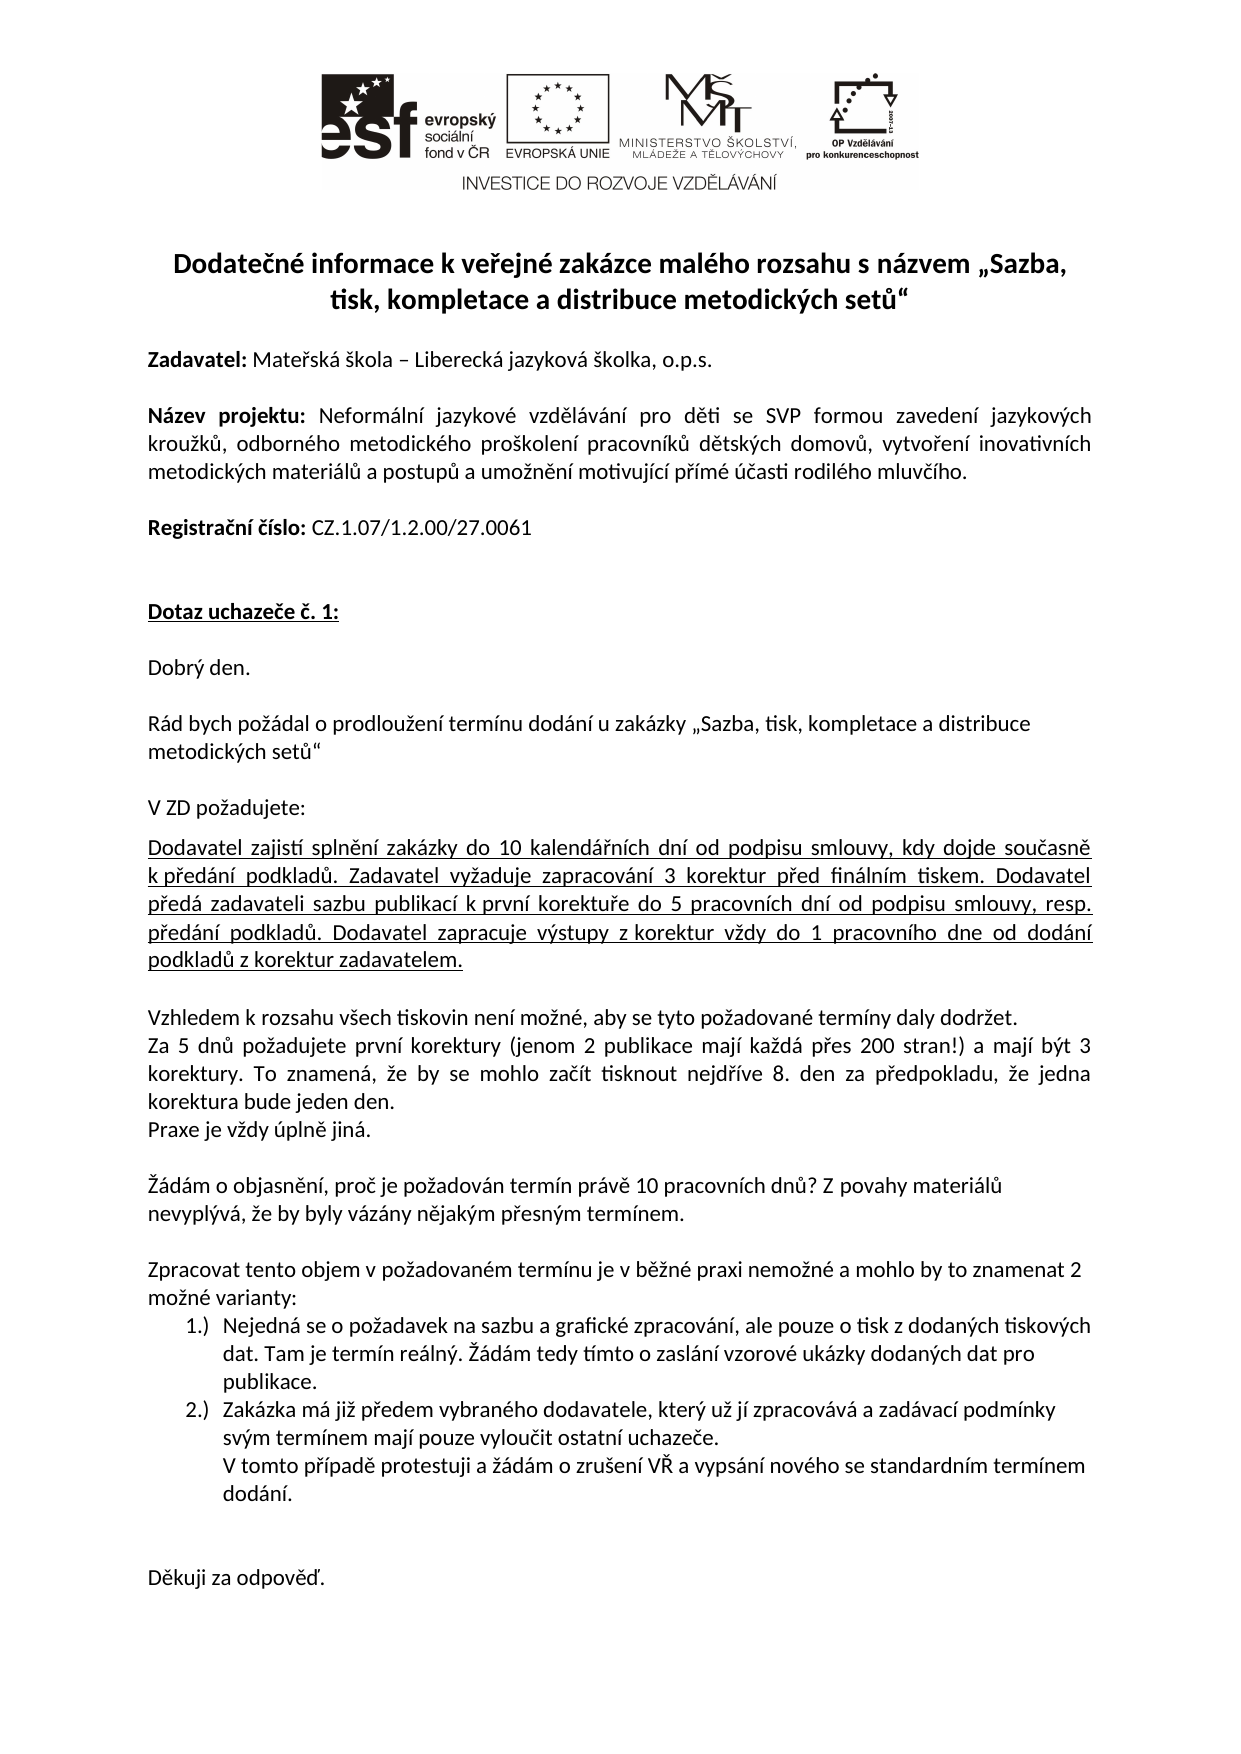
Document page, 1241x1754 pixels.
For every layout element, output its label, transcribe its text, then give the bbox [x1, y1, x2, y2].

list Děkuji za odpověď. [148, 1563, 1093, 1591]
picture [321, 73, 919, 190]
list Dodavatel zajistí splnění zakázky do 10 kalendářních dní od podpisu smlouvy, kdy dojde současně k předání podkladů. Zadavatel vyžaduje zapracování 3 korektur před finálním tiskem. Dodavatel předá zadavateli sazbu publikací k první korektuře do 5 pracovních dní od podpisu smlouvy, resp. předání podkladů. Dodavatel zapracuje výstupy z korektur vždy do 1 pracovního dne od dodání podkladů z korektur zadavatelem. [148, 943, 1093, 974]
text Žádám o objasnění, proč je požadován termín právě 10 pracovních dnů? Z povahy materiálů nevyplývá, že by byly vázány nějakým přesným termínem. [148, 1171, 1093, 1227]
text Rád bych požádal o prodloužení termínu dodání u zakázky „Sazba, tisk, kompletace a distribuce metodických setů“ [148, 709, 1093, 765]
text Název projektu: Neformální jazykové vzdělávání pro děti se SVP formou zavedení jazykových kroužků, odborného metodického proškolení pracovníků dětských domovů, vytvoření inovativních metodických materiálů a postupů a umožnění motivující přímé účasti rodilého mluvčího. [148, 401, 1093, 485]
text Dodatečné informace k veřejné zakázce malého rozsahu s názvem „Sazba, tisk, kompletace a distribuce metodických setů“ [148, 245, 1093, 317]
list V tomto případě protestuji a žádám o zrušení VŘ a vypsání nového se standardním termínem dodání. [223, 1451, 1093, 1507]
list Nejedná se o požadavek na sazbu a grafické zpracování, ale pouze o tisk z dodaných tiskových dat. Tam je termín reálný. Žádám tedy tímto o zaslání vzorové ukázky dodaných dat pro publikace. [185, 1311, 1093, 1395]
text Zpracovat tento objem v požadovaném termínu je v běžné praxi nemožné a mohlo by to znamenat 2 možné varianty: [148, 1255, 1093, 1311]
list Dodavatel zajistí splnění zakázky do 10 kalendářních dní od podpisu smlouvy, kdy dojde současně k předání podkladů. Zadavatel vyžaduje zapracování 3 korektur před finálním tiskem. Dodavatel předá zadavateli sazbu publikací k první korektuře do 5 pracovních dní od podpisu smlouvy, resp. předání podkladů. Dodavatel zapracuje výstupy z korektur vždy do 1 pracovního dne od dodání podkladů z korektur zadavatelem. [148, 833, 1093, 914]
text Vzhledem k rozsahu všech tiskovin není možné, aby se tyto požadované termíny daly dodržet. [148, 1003, 1093, 1031]
text V ZD požadujete: [148, 793, 1093, 821]
list Dodavatel zajistí splnění zakázky do 10 kalendářních dní od podpisu smlouvy, kdy dojde současně k předání podkladů. Zadavatel vyžaduje zapracování 3 korektur před finálním tiskem. Dodavatel předá zadavateli sazbu publikací k první korektuře do 5 pracovních dní od podpisu smlouvy, resp. předání podkladů. Dodavatel zapracuje výstupy z korektur vždy do 1 pracovního dne od dodání podkladů z korektur zadavatelem. [148, 915, 1093, 942]
text Dotaz uchazeče č. 1: [148, 597, 1093, 625]
text Zadavatel: Mateřská škola – Liberecká jazyková školka, o.p.s. [148, 345, 1093, 373]
text Registrační číslo: CZ.1.07/1.2.00/27.0061 [148, 513, 1093, 541]
text Za 5 dnů požadujete první korektury (jenom 2 publikace mají každá přes 200 stran!) a mají být 3 korektury. To znamená, že by se mohlo začít tisknout nejdříve 8. den za předpokladu, že jedna korektura bude jeden den. [148, 1031, 1093, 1115]
list Zakázka má již předem vybraného dodavatele, který už jí zpracovává a zadávací podmínky svým termínem mají pouze vyloučit ostatní uchazeče. [185, 1395, 1093, 1451]
text Dobrý den. [148, 653, 1093, 681]
text Praxe je vždy úplně jiná. [148, 1115, 1093, 1143]
